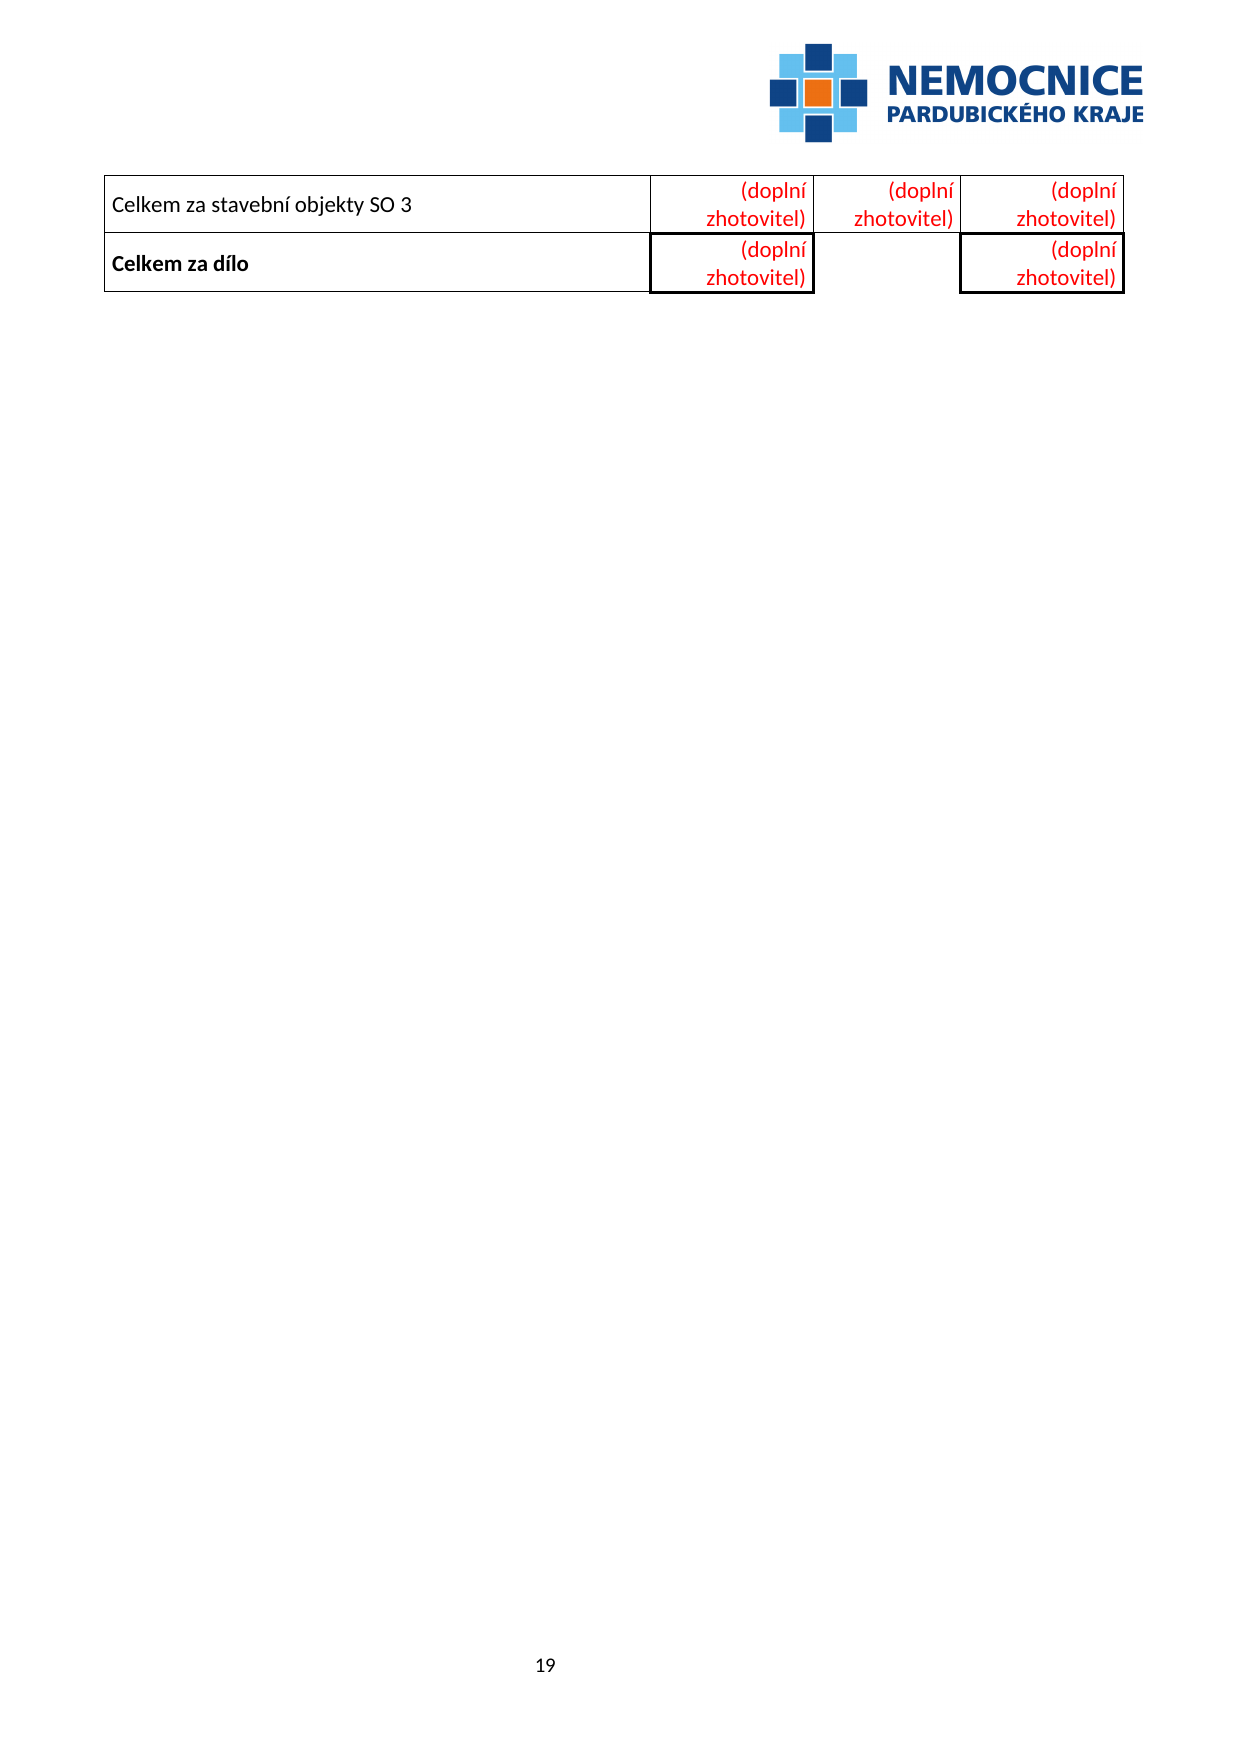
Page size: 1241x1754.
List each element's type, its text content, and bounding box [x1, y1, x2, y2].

picture [768, 42, 1144, 144]
table_cell Celkem za dílo [105, 233, 649, 291]
table_cell [815, 233, 959, 291]
table_cell (doplní zhotovitel) [651, 176, 813, 232]
table_cell (doplní zhotovitel) [961, 176, 1123, 232]
table_cell (doplní zhotovitel) [962, 235, 1122, 291]
table_cell (doplní zhotovitel) [652, 235, 812, 291]
table_cell Celkem za stavební objekty SO 3 [105, 176, 650, 232]
table_cell (doplní zhotovitel) [814, 176, 960, 232]
